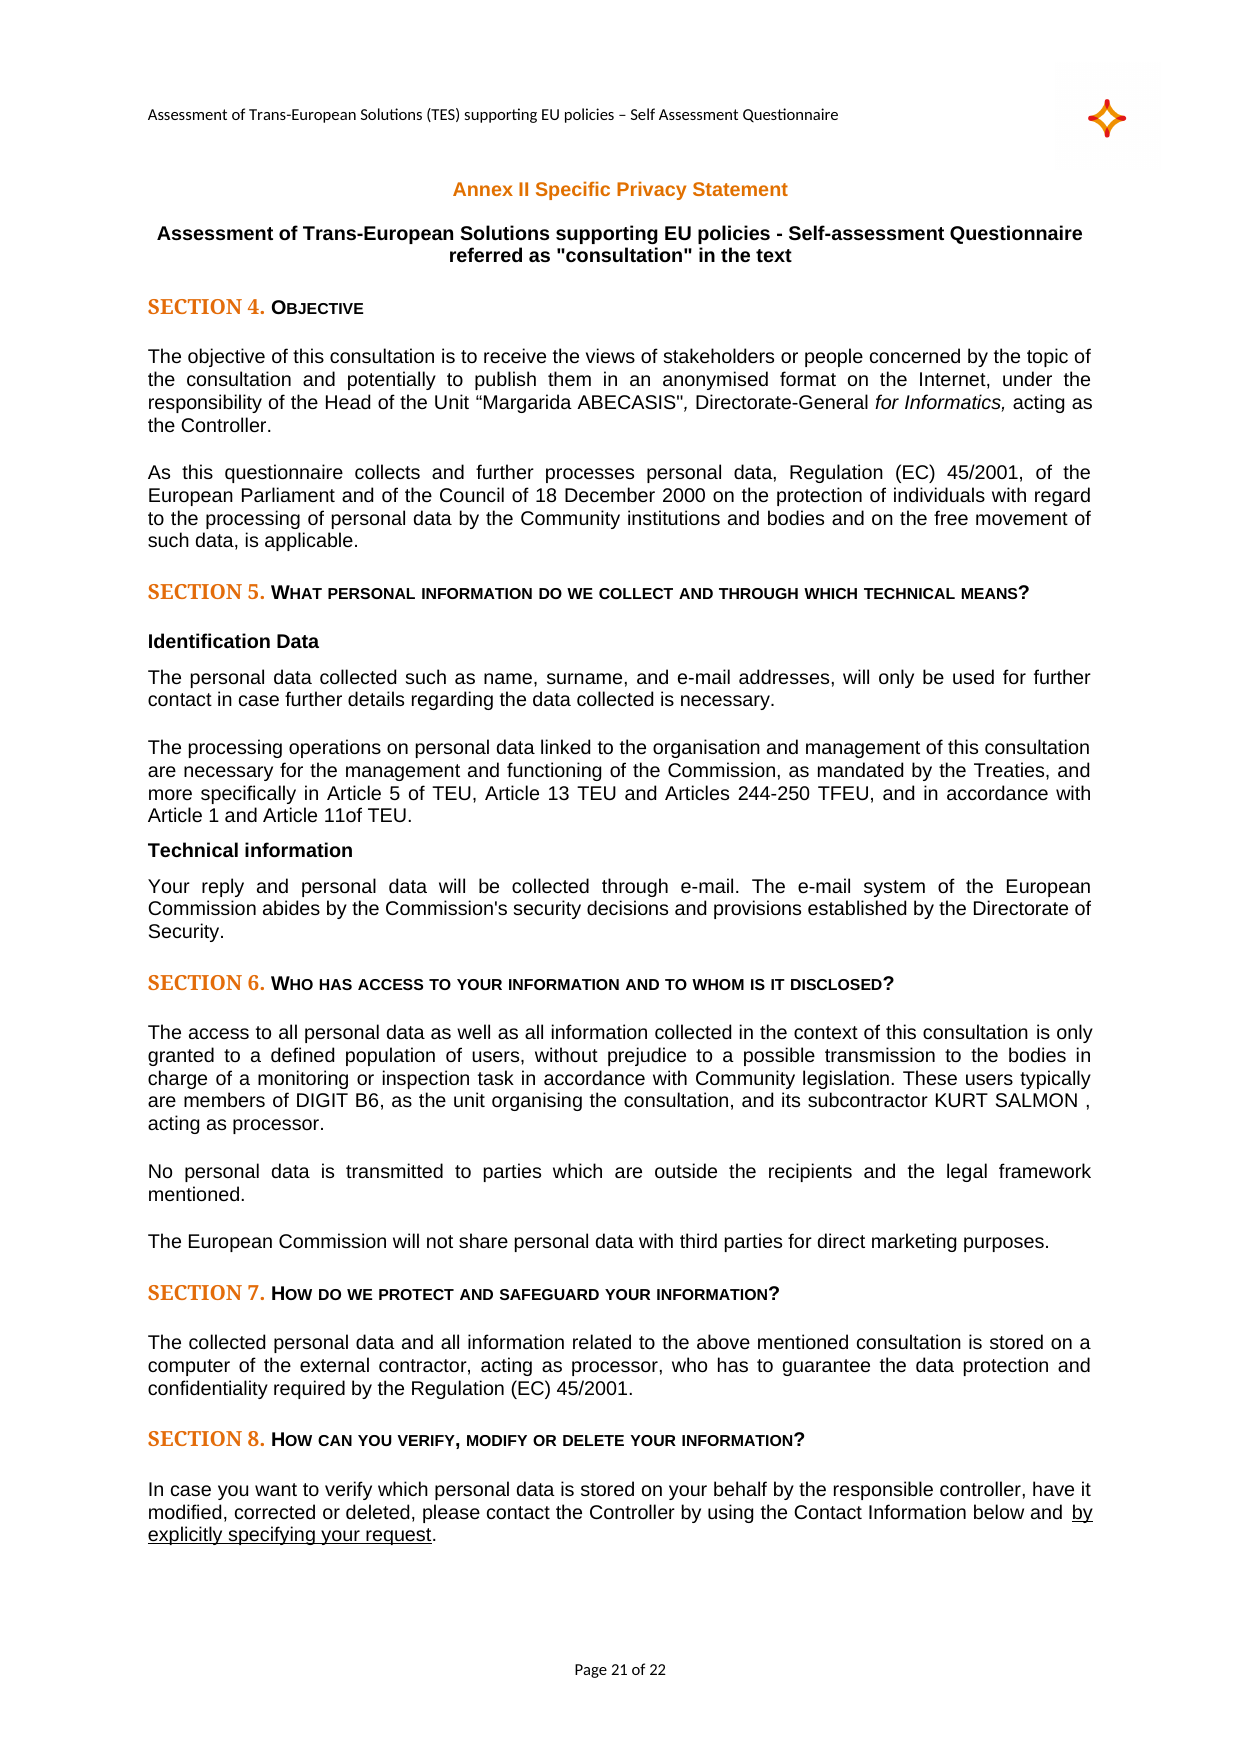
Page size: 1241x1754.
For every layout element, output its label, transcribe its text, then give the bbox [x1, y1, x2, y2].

list How do we protect and safeguard your information? [148, 1278, 1093, 1306]
list How can you verify, modify or delete your information? [148, 1424, 1093, 1453]
list Objective [148, 292, 1093, 320]
text The collected personal data and all information related to the above mentioned consultation is stored on a computer of the external contractor, acting as processor, who has to guarantee the data protection and confidentiality required by the Regulation (EC) 45/2001. [148, 1331, 1093, 1399]
text The processing operations on personal data linked to the organisation and management of this consultation are necessary for the management and functioning of the Commission, as mandated by the Treaties, and more specifically in Article 5 of TEU, Article 13 TEU and Articles 244-250 TFEU, and in accordance with Article 1 and Article 11of TEU. [148, 736, 1093, 827]
text The European Commission will not share personal data with third parties for direct marketing purposes. [148, 1230, 1093, 1253]
text Assessment of Trans-European Solutions supporting EU policies - Self-assessment Questionnaire referred as "consultation" in the text [148, 221, 1093, 267]
list Who has access to your information and to whom is it disclosed? [148, 968, 1093, 996]
text The objective of this consultation is to receive the views of stakeholders or people concerned by the topic of the consultation and potentially to publish them in an anonymised format on the Internet, under the responsibility of the Head of the Unit “Margarida ABECASIS", Directorate-General for Informatics, acting as the Controller. [148, 345, 1093, 436]
text Annex II Specific Privacy Statement [148, 178, 1093, 201]
picture [1054, 62, 1161, 170]
text No personal data is transmitted to parties which are outside the recipients and the legal framework mentioned. [148, 1160, 1093, 1205]
text Your reply and personal data will be collected through e-mail. The e-mail system of the European Commission abides by the Commission's security decisions and provisions established by the Directorate of Security. [148, 874, 1093, 943]
text The personal data collected such as name, surname, and e-mail addresses, will only be used for further contact in case further details regarding the data collected is necessary. [148, 666, 1093, 711]
text Identification Data [148, 630, 1093, 653]
text As this questionnaire collects and further processes personal data, Regulation (EC) 45/2001, of the European Parliament and of the Council of 18 December 2000 on the protection of individuals with regard to the processing of personal data by the Community institutions and bodies and on the free movement of such data, is applicable. [148, 461, 1093, 552]
text The access to all personal data as well as all information collected in the context of this consultation is only granted to a defined population of users, without prejudice to a possible transmission to the bodies in charge of a monitoring or inspection task in accordance with Community legislation. These users typically are members of DIGIT B6, as the unit organising the consultation, and its subcontractor KURT SALMON , acting as processor. [148, 1021, 1093, 1135]
list What personal information do we collect and through which technical means? [148, 577, 1093, 605]
text Technical information [148, 839, 1093, 862]
text In case you want to verify which personal data is stored on your behalf by the responsible controller, have it modified, corrected or deleted, please contact the Controller by using the Contact Information below and by explicitly specifying your request. [148, 1478, 1093, 1546]
